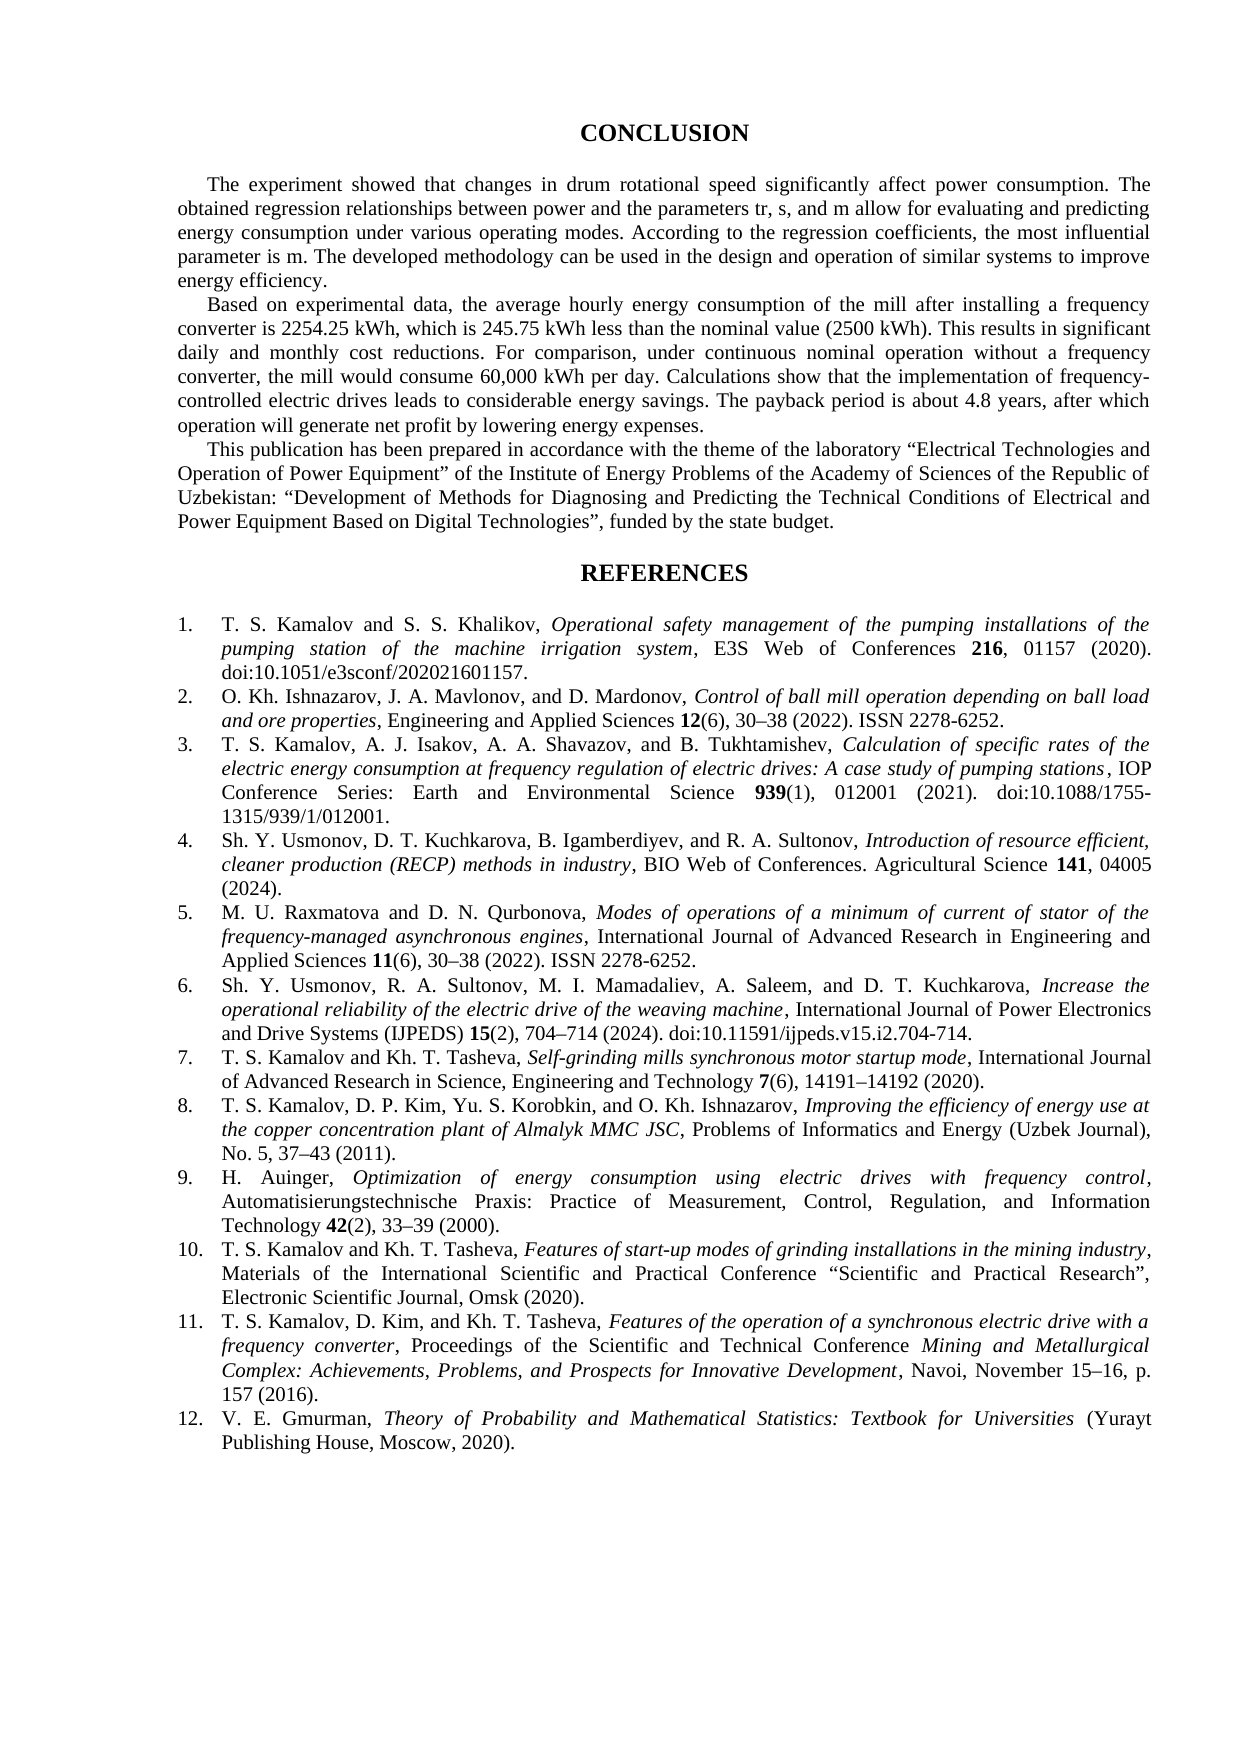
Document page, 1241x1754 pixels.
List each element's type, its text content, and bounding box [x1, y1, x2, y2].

text This publication has been prepared in accordance with the theme of the laboratory “Electrical Technologies and Operation of Power Equipment” of the Institute of Energy Problems of the Academy of Sciences of the Republic of Uzbekistan: “Development of Methods for Diagnosing and Predicting the Technical Conditions of Electrical and Power Equipment Based on Digital Technologies”, funded by the state budget. [177, 437, 1152, 533]
list H. Auinger, Optimization of energy consumption using electric drives with frequency control, Automatisierungstechnische Praxis: Practice of Measurement, Control, Regulation, and Information Technology 42(2), 33–39 (2000). [177, 1165, 1152, 1237]
text Based on experimental data, the average hourly energy consumption of the mill after installing a frequency converter is 2254.25 kWh, which is 245.75 kWh less than the nominal value (2500 kWh). This results in significant daily and monthly cost reductions. For comparison, under continuous nominal operation without a frequency converter, the mill would consume 60,000 kWh per day. Calculations show that the implementation of frequency-controlled electric drives leads to considerable energy savings. The payback period is about 4.8 years, after which operation will generate net profit by lowering energy expenses. [177, 292, 1152, 437]
list T. S. Kamalov, D. Kim, and Kh. T. Tasheva, Features of the operation of a synchronous electric drive with a frequency converter, Proceedings of the Scientific and Technical Conference Mining and Metallurgical Complex: Achievements, Problems, and Prospects for Innovative Development, Navoi, November 15–16, p. 157 (2016). [177, 1309, 1152, 1406]
list M. U. Raxmatova and D. N. Qurbonova, Modes of operations of a minimum of current of stator of the frequency-managed asynchronous engines, International Journal of Advanced Research in Engineering and Applied Sciences 11(6), 30–38 (2022). ISSN 2278-6252. [177, 900, 1152, 972]
list O. Kh. Ishnazarov, J. A. Mavlonov, and D. Mardonov, Control of ball mill operation depending on ball load and ore properties, Engineering and Applied Sciences 12(6), 30–38 (2022). ISSN 2278-6252. [177, 684, 1152, 732]
list T. S. Kamalov and S. S. Khalikov, Operational safety management of the pumping installations of the pumping station of the machine irrigation system, E3S Web of Conferences 216, 01157 (2020). doi:10.1051/e3sconf/202021601157. [177, 612, 1152, 684]
list V. E. Gmurman, Theory of Probability and Mathematical Statistics: Textbook for Universities (Yurayt Publishing House, Moscow, 2020). [177, 1406, 1152, 1454]
list Sh. Y. Usmonov, D. T. Kuchkarova, B. Igamberdiyev, and R. A. Sultonov, Introduction of resource efficient, cleaner production (RECP) methods in industry, BIO Web of Conferences. Agricultural Science 141, 04005 (2024). [177, 828, 1152, 900]
subtitle REFERENCES [177, 558, 1152, 587]
text The experiment showed that changes in drum rotational speed significantly affect power consumption. The obtained regression relationships between power and the parameters tr, s, and m allow for evaluating and predicting energy consumption under various operating modes. According to the regression coefficients, the most influential parameter is m. The developed methodology can be used in the design and operation of similar systems to improve energy efficiency. [177, 172, 1152, 292]
list T. S. Kamalov, D. P. Kim, Yu. S. Korobkin, and O. Kh. Ishnazarov, Improving the efficiency of energy use at the copper concentration plant of Almalyk MMC JSC, Problems of Informatics and Energy (Uzbek Journal), No. 5, 37–43 (2011). [177, 1093, 1152, 1165]
list Sh. Y. Usmonov, R. A. Sultonov, M. I. Mamadaliev, A. Saleem, and D. T. Kuchkarova, Increase the operational reliability of the electric drive of the weaving machine, International Journal of Power Electronics and Drive Systems (IJPEDS) 15(2), 704–714 (2024). doi:10.11591/ijpeds.v15.i2.704-714. [177, 972, 1152, 1045]
subtitle Conclusion [177, 118, 1152, 147]
list T. S. Kamalov and Kh. T. Tasheva, Features of start-up modes of grinding installations in the mining industry, Materials of the International Scientific and Practical Conference “Scientific and Practical Research”, Electronic Scientific Journal, Omsk (2020). [177, 1237, 1152, 1309]
list T. S. Kamalov, A. J. Isakov, A. A. Shavazov, and B. Tukhtamishev, Calculation of specific rates of the electric energy consumption at frequency regulation of electric drives: A case study of pumping stations, IOP Conference Series: Earth and Environmental Science 939(1), 012001 (2021). doi:10.1088/1755-1315/939/1/012001. [177, 732, 1152, 828]
list T. S. Kamalov and Kh. T. Tasheva, Self-grinding mills synchronous motor startup mode, International Journal of Advanced Research in Science, Engineering and Technology 7(6), 14191–14192 (2020). [177, 1045, 1152, 1093]
